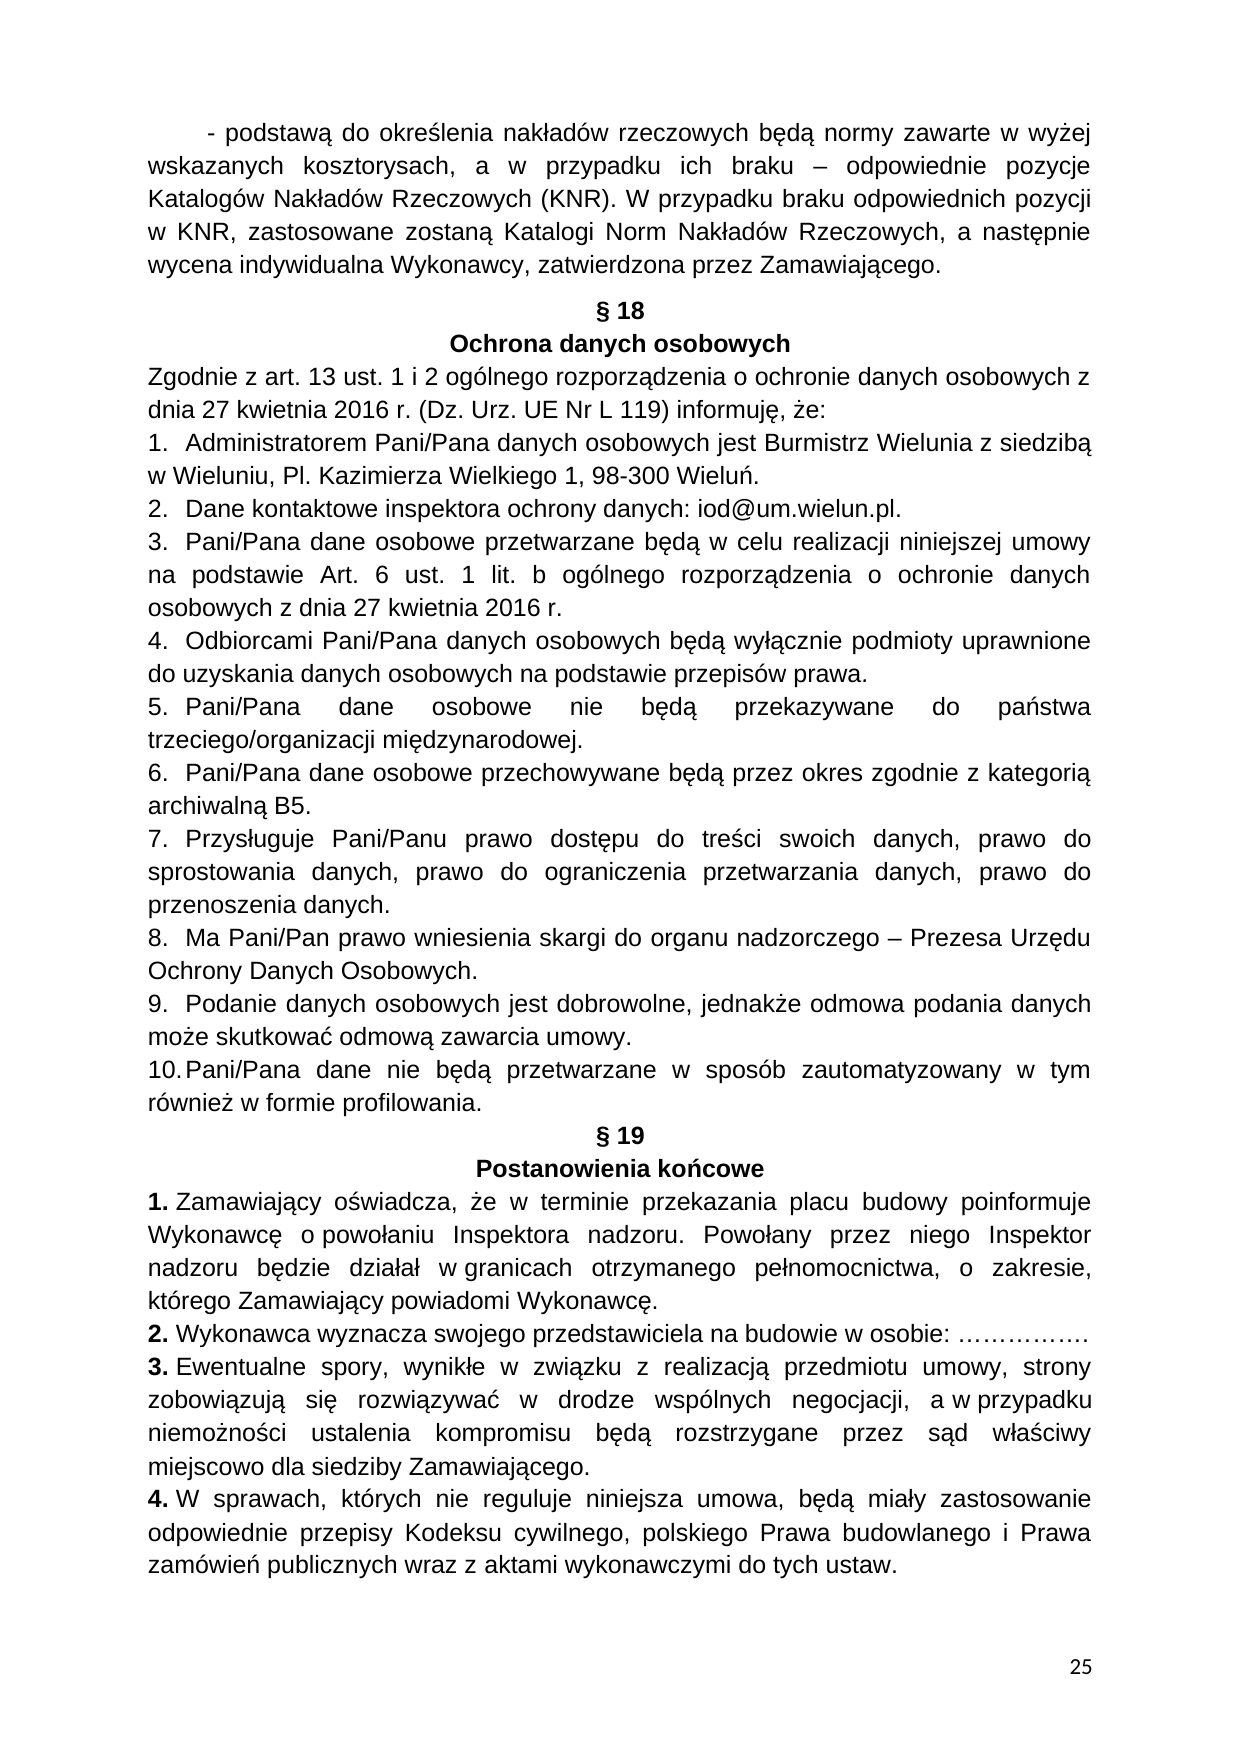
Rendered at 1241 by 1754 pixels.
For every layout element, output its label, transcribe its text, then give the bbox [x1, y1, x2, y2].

text 1. Zamawiający oświadcza, że w terminie przekazania placu budowy poinformuje Wykonawcę o powołaniu Inspektora nadzoru. Powołany przez niego Inspektor nadzoru będzie działał w granicach otrzymanego pełnomocnictwa, o zakresie, którego Zamawiający powiadomi Wykonawcę. [148, 1187, 1092, 1315]
text 4. W sprawach, których nie reguluje niniejsza umowa, będą miały zastosowanie odpowiednie przepisy Kodeksu cywilnego, polskiego Prawa budowlanego i Prawa zamówień publicznych wraz z aktami wykonawczymi do tych ustaw. [148, 1484, 1092, 1579]
text § 19 [148, 1121, 1092, 1150]
list Przysługuje Pani/Panu prawo dostępu do treści swoich danych, prawo do sprostowania danych, prawo do ograniczenia przetwarzania danych, prawo do przenoszenia danych. [148, 824, 1092, 919]
text Zgodnie z art. 13 ust. 1 i 2 ogólnego rozporządzenia o ochronie danych osobowych z dnia 27 kwietnia 2016 r. (Dz. Urz. UE Nr L 119) informuję, że: [148, 362, 1092, 423]
list Administratorem Pani/Pana danych osobowych jest Burmistrz Wielunia z siedzibą w Wieluniu, Pl. Kazimierza Wielkiego 1, 98-300 Wieluń. [148, 428, 1092, 489]
list Pani/Pana dane osobowe przetwarzane będą w celu realizacji niniejszej umowy na podstawie Art. 6 ust. 1 lit. b ogólnego rozporządzenia o ochronie danych osobowych z dnia 27 kwietnia 2016 r. [148, 527, 1092, 622]
list Pani/Pana dane osobowe przechowywane będą przez okres zgodnie z kategorią archiwalną B5. [148, 758, 1092, 820]
text Ochrona danych osobowych [148, 329, 1092, 357]
text § 18 [148, 296, 1092, 324]
list Ma Pani/Pan prawo wniesienia skargi do organu nadzorczego – Prezesa Urzędu Ochrony Danych Osobowych. [148, 923, 1092, 985]
text - podstawą do określenia nakładów rzeczowych będą normy zawarte w wyżej wskazanych kosztorysach, a w przypadku ich braku – odpowiednie pozycje Katalogów Nakładów Rzeczowych (KNR). W przypadku braku odpowiednich pozycji w KNR, zastosowane zostaną Katalogi Norm Nakładów Rzeczowych, a następnie wycena indywidualna Wykonawcy, zatwierdzona przez Zamawiającego. [148, 118, 1092, 279]
list Pani/Pana dane osobowe nie będą przekazywane do państwa trzeciego/organizacji międzynarodowej. [148, 692, 1092, 754]
text 2. Wykonawca wyznacza swojego przedstawiciela na budowie w osobie: ……………. [148, 1319, 1092, 1348]
list Dane kontaktowe inspektora ochrony danych: iod@um.wielun.pl. [148, 494, 1092, 523]
list Odbiorcami Pani/Pana danych osobowych będą wyłącznie podmioty uprawnione do uzyskania danych osobowych na podstawie przepisów prawa. [148, 626, 1092, 688]
text Postanowienia końcowe [148, 1154, 1092, 1183]
text 3. Ewentualne spory, wynikłe w związku z realizacją przedmiotu umowy, strony zobowiązują się rozwiązywać w drodze wspólnych negocjacji, a w przypadku niemożności ustalenia kompromisu będą rozstrzygane przez sąd właściwy miejscowo dla siedziby Zamawiającego. [148, 1352, 1092, 1480]
list Pani/Pana dane nie będą przetwarzane w sposób zautomatyzowany w tym również w formie profilowania. [148, 1055, 1092, 1117]
list Podanie danych osobowych jest dobrowolne, jednakże odmowa podania danych może skutkować odmową zawarcia umowy. [148, 989, 1092, 1051]
